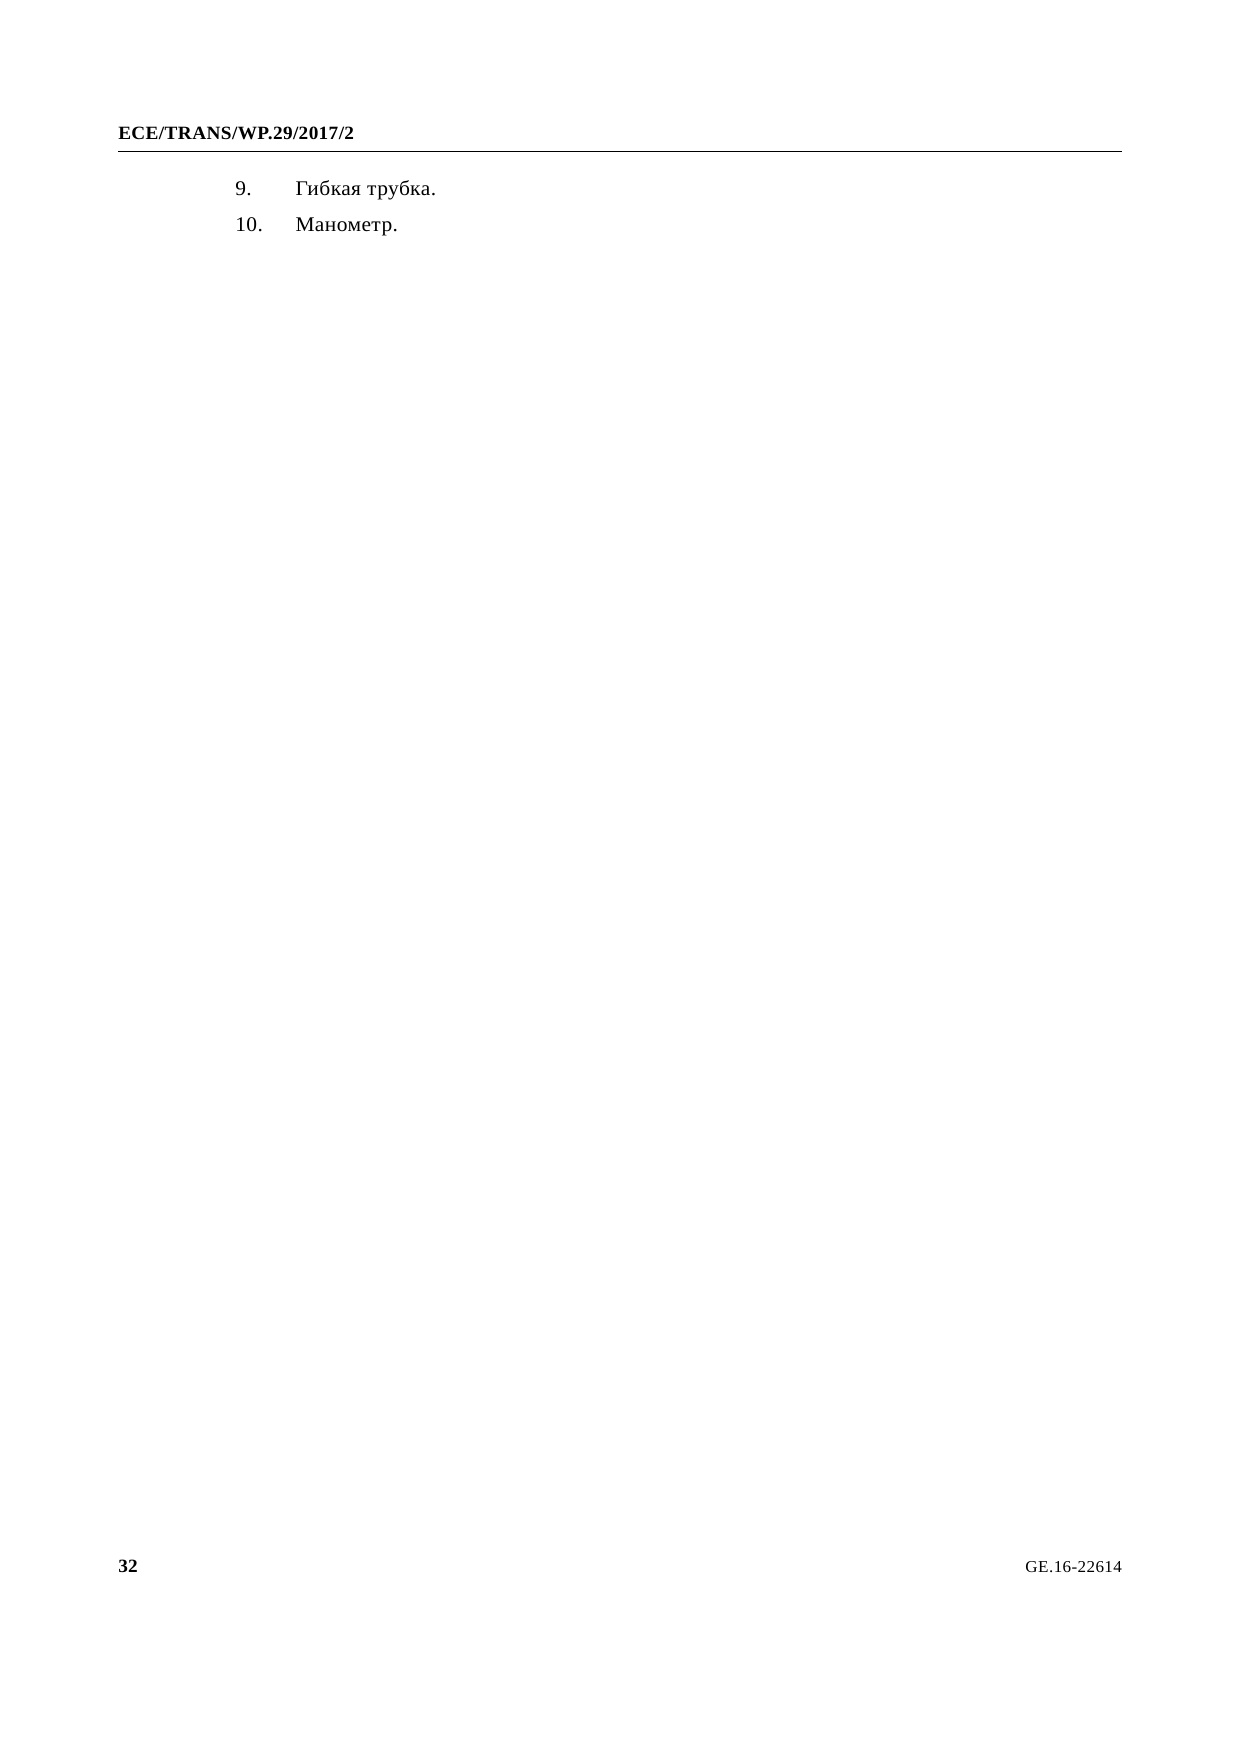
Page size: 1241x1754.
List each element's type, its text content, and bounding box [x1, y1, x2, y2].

text 9. Гибкая трубка. [235, 177, 1004, 200]
text 10. Манометр. [235, 213, 1004, 236]
